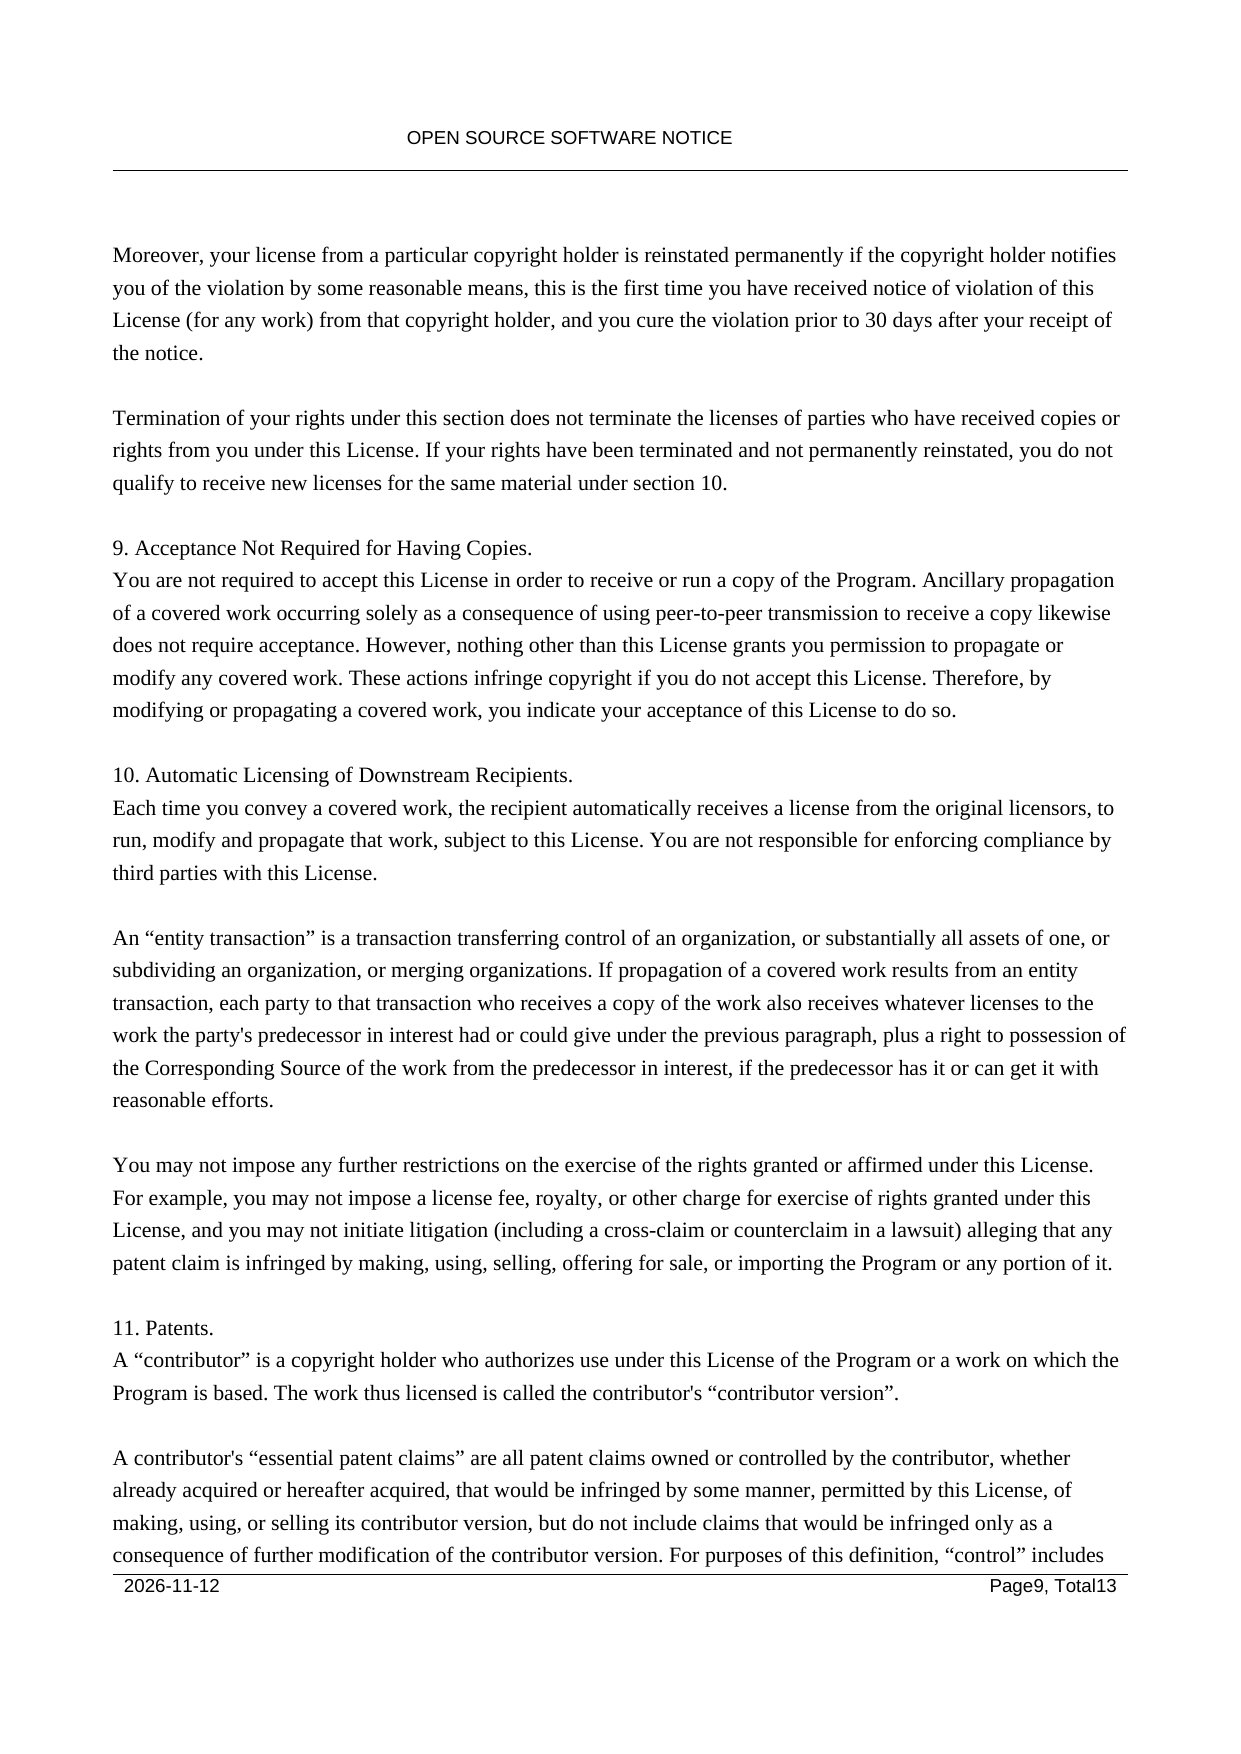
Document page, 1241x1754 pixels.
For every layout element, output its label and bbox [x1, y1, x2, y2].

text [112, 206, 1128, 1571]
